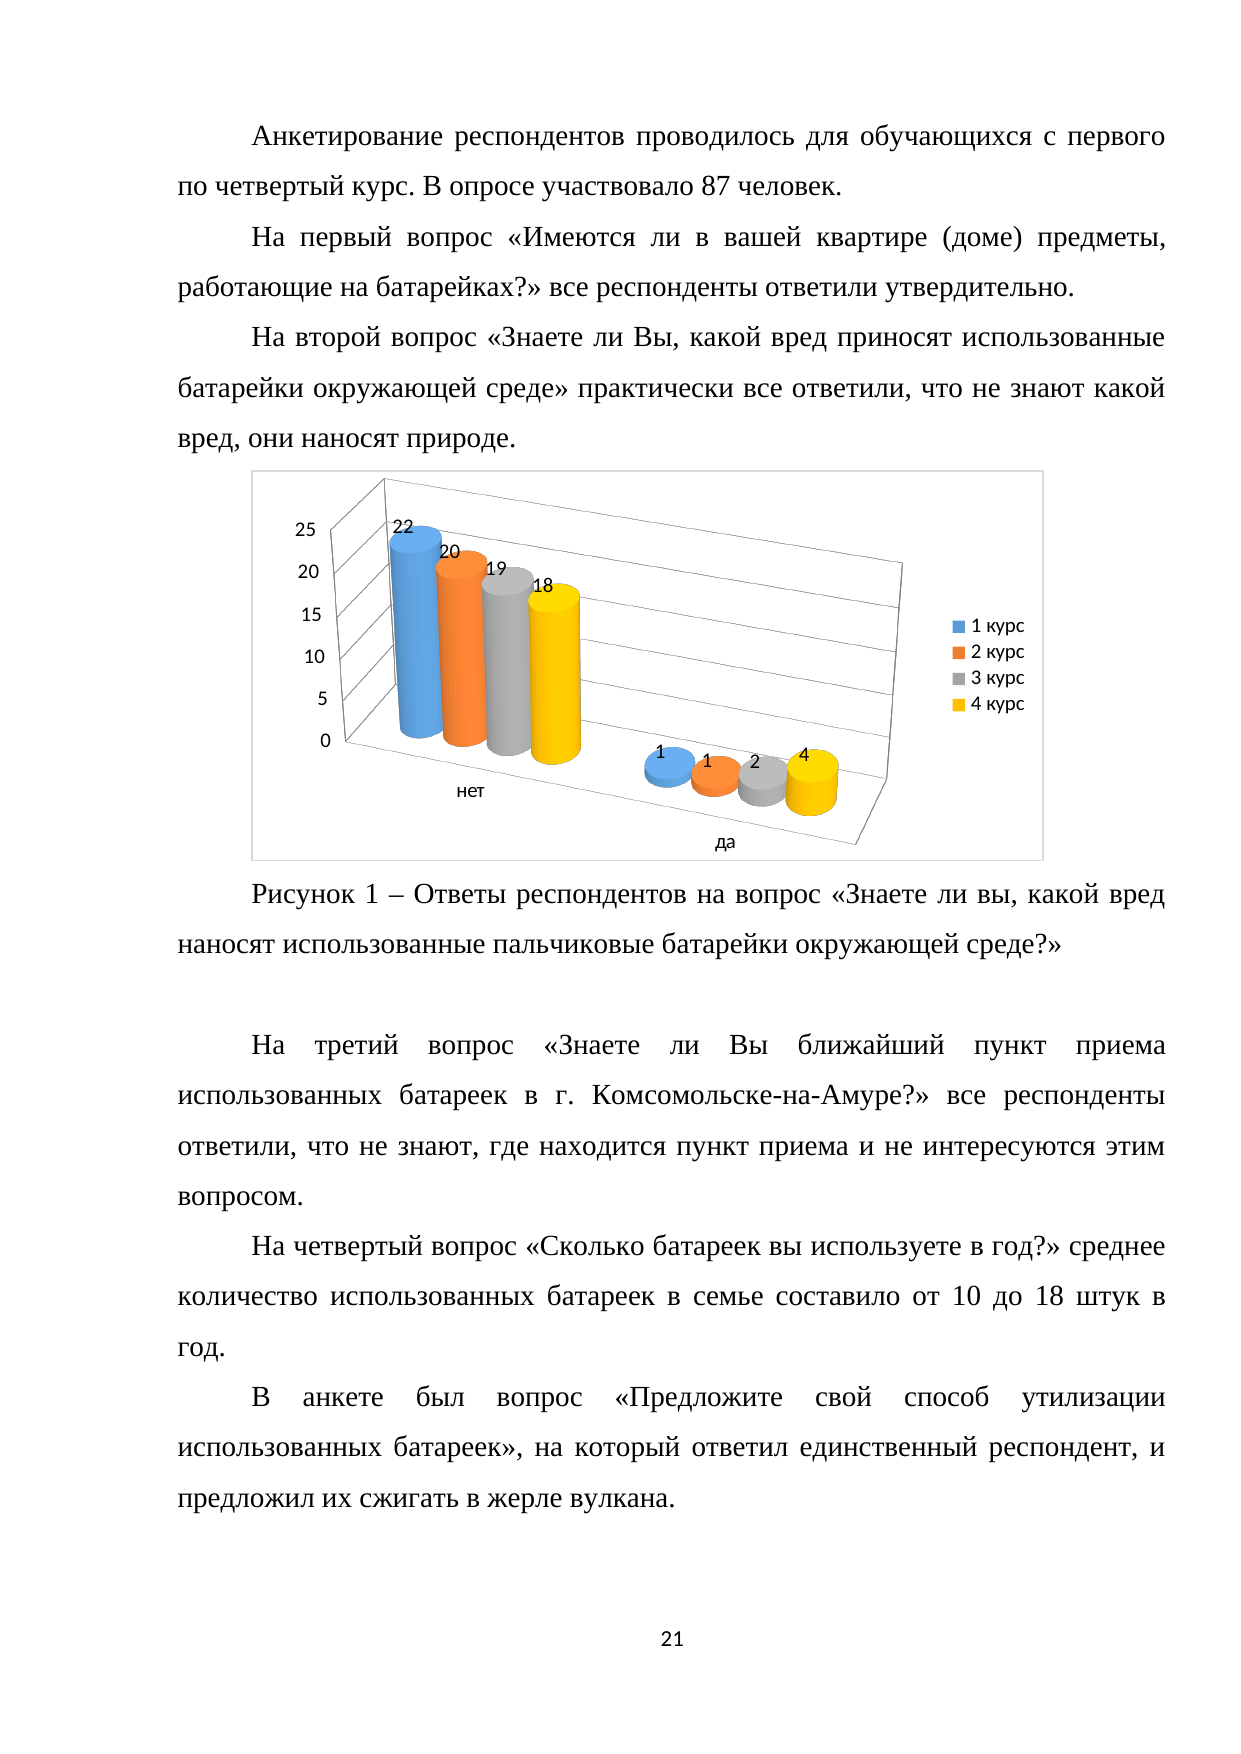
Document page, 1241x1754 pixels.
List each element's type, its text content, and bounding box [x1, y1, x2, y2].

text В анкете был вопрос «Предложите свой способ утилизации использованных батареек», на который ответил единственный респондент, и предложил их сжигать в жерле вулкана. [177, 1379, 1167, 1513]
text Рисунок 1 – Ответы респондентов на вопрос «Знаете ли вы, какой вред наносят использованные пальчиковые батарейки окружающей среде?» [177, 876, 1167, 960]
text На третий вопрос «Знаете ли Вы ближайший пункт приема использованных батареек в г. Комсомольске-на-Амуре?» все респонденты ответили, что не знают, где находится пункт приема и не интересуются этим вопросом. [177, 1027, 1167, 1211]
text На второй вопрос «Знаете ли Вы, какой вред приносят использованные батарейки окружающей среде» практически все ответили, что не знают какой вред, они наносят природе. [177, 319, 1167, 453]
text На четвертый вопрос «Сколько батареек вы используете в год?» среднее количество использованных батареек в семье составило от 10 до 18 штук в год. [177, 1228, 1167, 1362]
text На первый вопрос «Имеются ли в вашей квартире (доме) предметы, работающие на батарейках?» все респонденты ответили утвердительно. [177, 219, 1167, 303]
text Анкетирование респондентов проводилось для обучающихся с первого по четвертый курс. В опросе участвовало 87 человек. [177, 118, 1167, 202]
